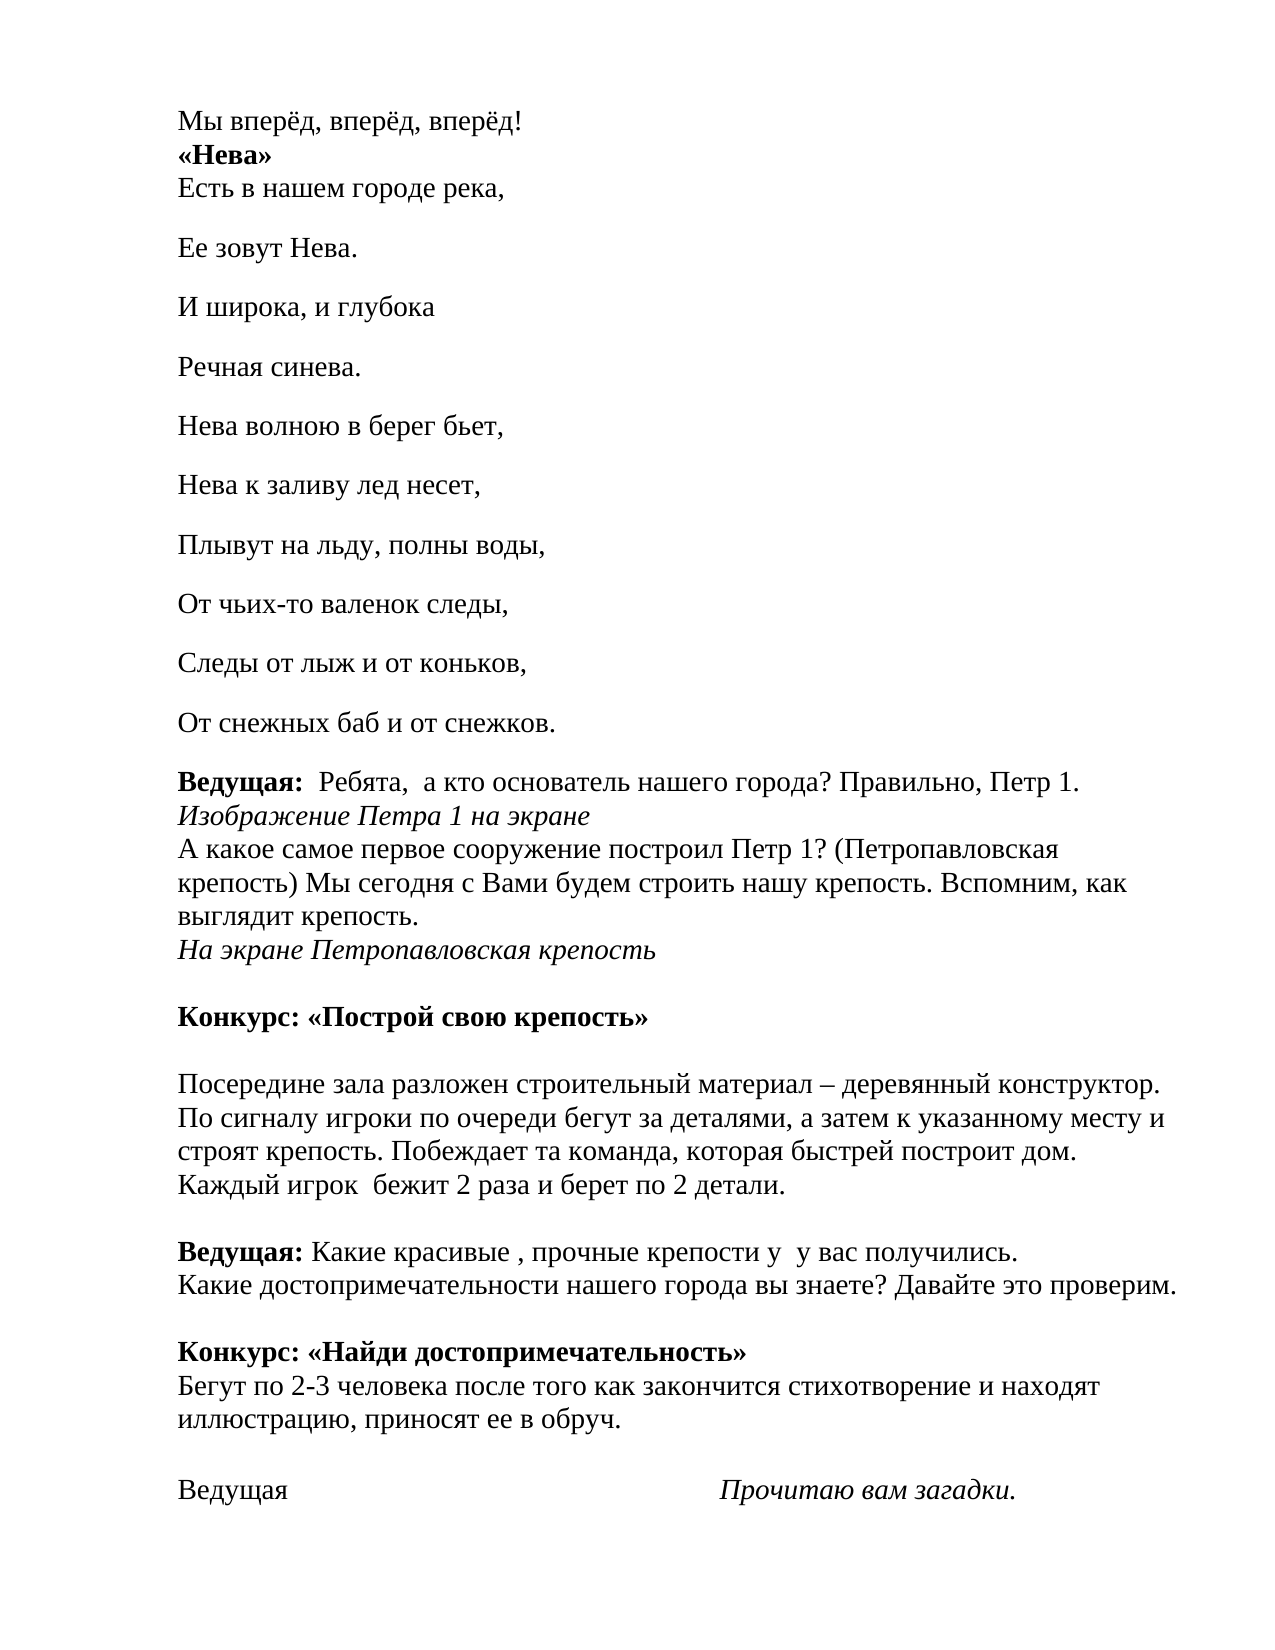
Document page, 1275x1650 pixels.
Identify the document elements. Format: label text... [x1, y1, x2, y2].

text Посередине зала разложен строительный материал – деревянный конструктор. По сигналу игроки по очереди бегут за деталями, а затем к указанному месту и строят крепость. Побеждает та команда, которая быстрей построит дом. Каждый игрок бежит 2 раза и берет по 2 детали. [177, 1066, 1186, 1200]
text Ведущая [177, 1470, 644, 1505]
text Следы от лыж и от коньков, [177, 646, 1186, 679]
text Плывут на льду, полны воды, [177, 527, 1186, 560]
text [177, 103, 1186, 171]
text Конкурс: «Найди достопримечательность» [177, 1334, 1186, 1368]
text Нева к заливу лед несет, [177, 467, 1186, 501]
text На экране Петропавловская крепость [177, 932, 1186, 966]
text Ведущая: Какие красивые , прочные крепости у у вас получились. [177, 1234, 1186, 1267]
text Прочитаю вам загадки. [719, 1470, 1186, 1505]
text Какие достопримечательности нашего города вы знаете? Давайте это проверим. [177, 1267, 1186, 1301]
text Нева волною в берег бьет, [177, 408, 1186, 442]
text Речная синева. [177, 349, 1186, 382]
text Есть в нашем городе река, [177, 171, 1186, 204]
text От снежных баб и от снежков. [177, 705, 1186, 738]
text И широка, и глубока [177, 289, 1186, 323]
text Изображение Петра 1 на экране [177, 798, 1186, 831]
text От чьих-то валенок следы, [177, 586, 1186, 620]
text Бегут по 2-3 человека после того как закончится стихотворение и находят иллюстрацию, приносят ее в обруч. [177, 1368, 1186, 1435]
text Ведущая: Ребята, а кто основатель нашего города? Правильно, Петр 1. [177, 764, 1186, 798]
text Ее зовут Нева. [177, 230, 1186, 263]
text Конкурс: «Построй свою крепость» [177, 999, 1186, 1033]
text А какое самое первое сооружение построил Петр 1? (Петропавловская крепость) Мы сегодня с Вами будем строить нашу крепость. Вспомним, как выглядит крепость. [177, 831, 1186, 932]
